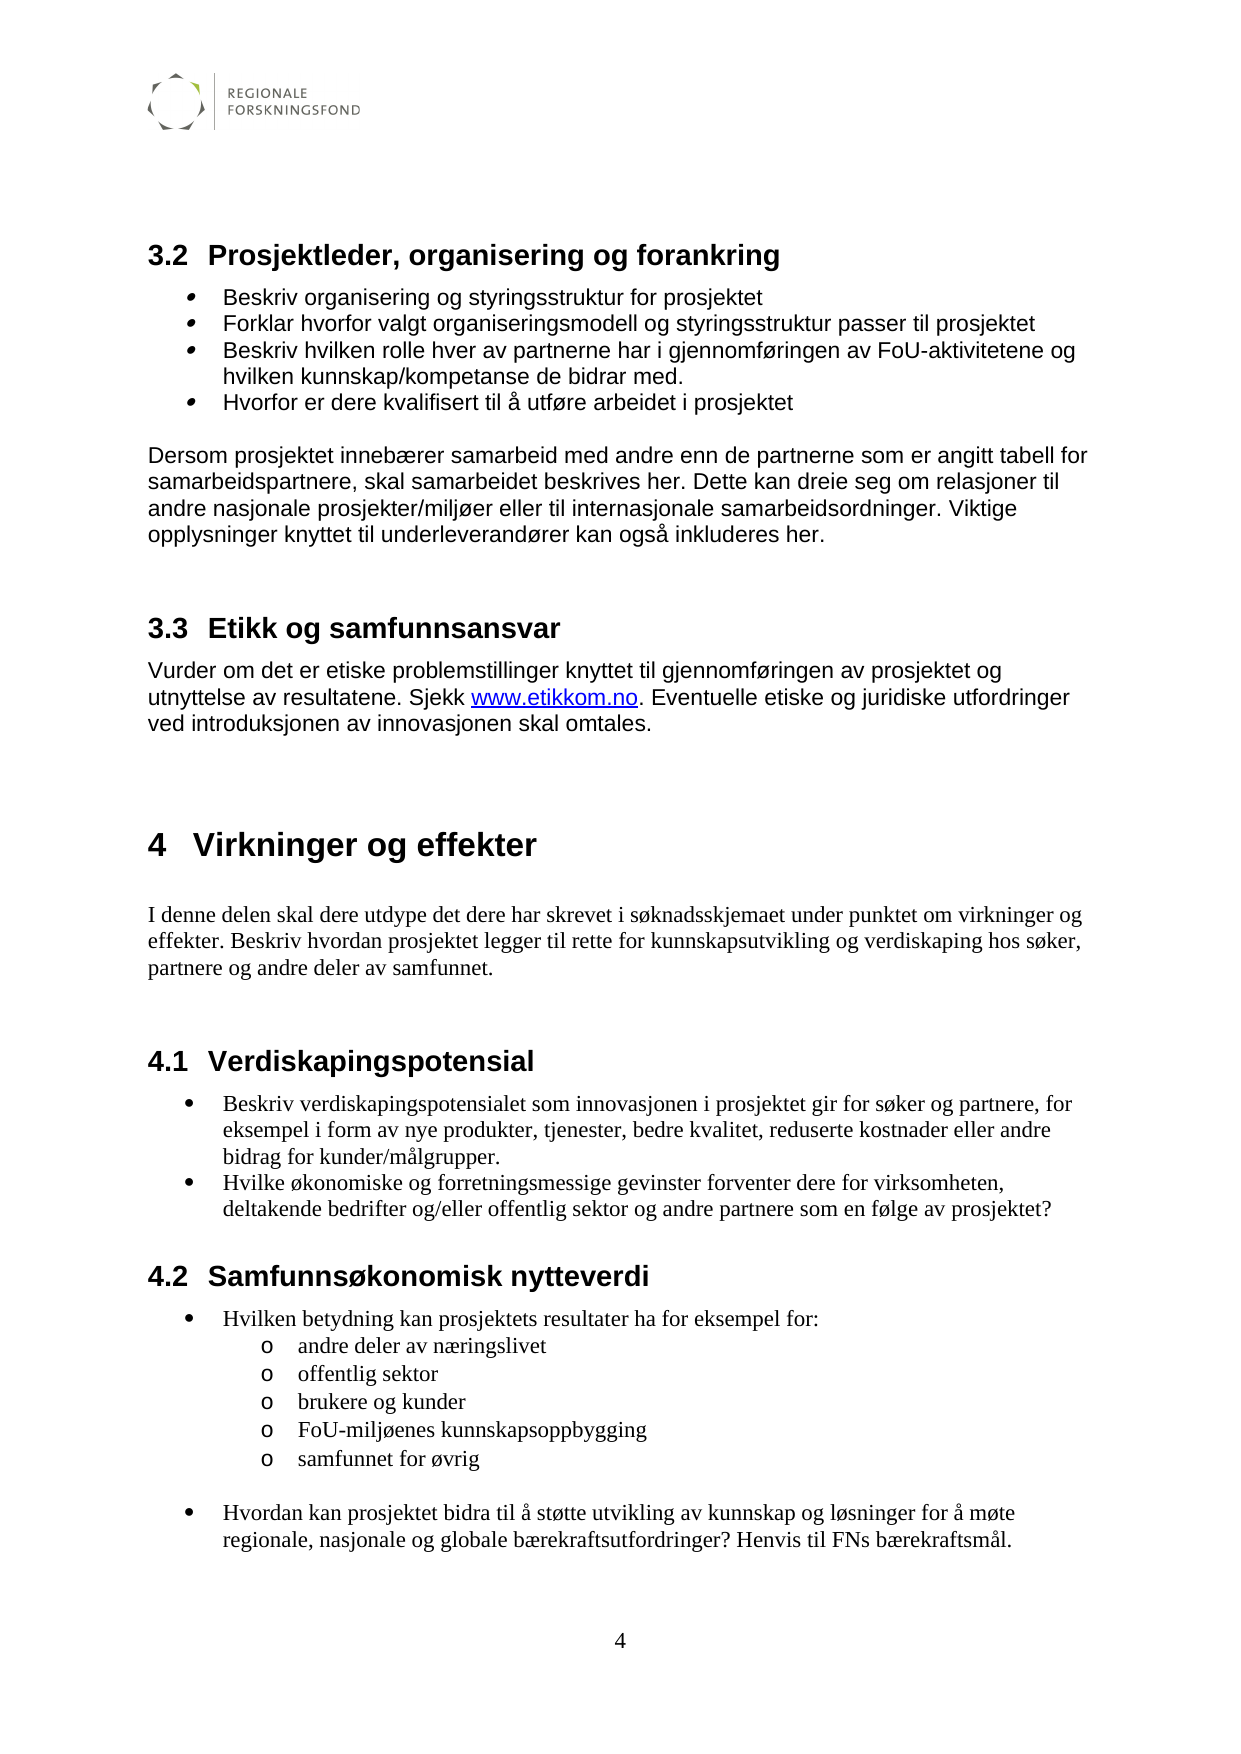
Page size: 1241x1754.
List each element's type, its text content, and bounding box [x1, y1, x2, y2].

picture [147, 73, 360, 130]
text Dersom prosjektet innebærer samarbeid med andre enn de partnerne som er angitt tabell for samarbeidspartnere, skal samarbeidet beskrives her. Dette kan dreie seg om relasjoner til andre nasjonale prosjekter/miljøer eller til internasjonale samarbeidsordninger. Viktige opplysninger knyttet til underleverandører kan også inkluderes her. [148, 442, 1093, 547]
list offentlig sektor [260, 1360, 1093, 1388]
subtitle Verdiskapingspotensial [148, 1044, 1093, 1078]
list andre deler av næringslivet [260, 1332, 1093, 1360]
subtitle Prosjektleder, organisering og forankring [148, 238, 1093, 271]
text Vurder om det er etiske problemstillinger knyttet til gjennomføringen av prosjektet og utnyttelse av resultatene. Sjekk www.etikkom.no. Eventuelle etiske og juridiske utfordringer ved introduksjonen av innovasjonen skal omtales. [148, 657, 1093, 736]
subtitle Etikk og samfunnsansvar [148, 611, 1093, 645]
list Hvordan kan prosjektet bidra til å støtte utvikling av kunnskap og løsninger for å møte regionale, nasjonale og globale bærekraftsutfordringer? Henvis til FNs bærekraftsmål. [185, 1499, 1093, 1552]
list Beskriv organisering og styringsstruktur for prosjektet [185, 284, 1093, 310]
list brukere og kunder [260, 1388, 1093, 1416]
list Beskriv verdiskapingspotensialet som innovasjonen i prosjektet gir for søker og partnere, for eksempel i form av nye produkter, tjenester, bedre kvalitet, reduserte kostnader eller andre bidrag for kunder/målgrupper. [185, 1090, 1093, 1169]
text I denne delen skal dere utdype det dere har skrevet i søknadsskjemaet under punktet om virkninger og effekter. Beskriv hvordan prosjektet legger til rette for kunnskapsutvikling og verdiskaping hos søker, partnere og andre deler av samfunnet. [148, 901, 1093, 980]
list Hvilke økonomiske og forretningsmessige gevinster forventer dere for virksomheten, deltakende bedrifter og/eller offentlig sektor og andre partnere som en følge av prosjektet? [185, 1169, 1093, 1222]
list Beskriv hvilken rolle hver av partnerne har i gjennomføringen av FoU-aktivitetene og hvilken kunnskap/kompetanse de bidrar med. [185, 337, 1093, 389]
list Hvorfor er dere kvalifisert til å utføre arbeidet i prosjektet [185, 389, 1093, 416]
list Hvilken betydning kan prosjektets resultater ha for eksempel for: [185, 1305, 1093, 1332]
list Forklar hvorfor valgt organiseringsmodell og styringsstruktur passer til prosjektet [185, 310, 1093, 337]
subtitle Samfunnsøkonomisk nytteverdi [148, 1259, 1093, 1293]
list samfunnet for øvrig [260, 1445, 1093, 1473]
subtitle Virkninger og effekter [148, 825, 1093, 864]
list FoU-miljøenes kunnskapsoppbygging [260, 1416, 1093, 1445]
